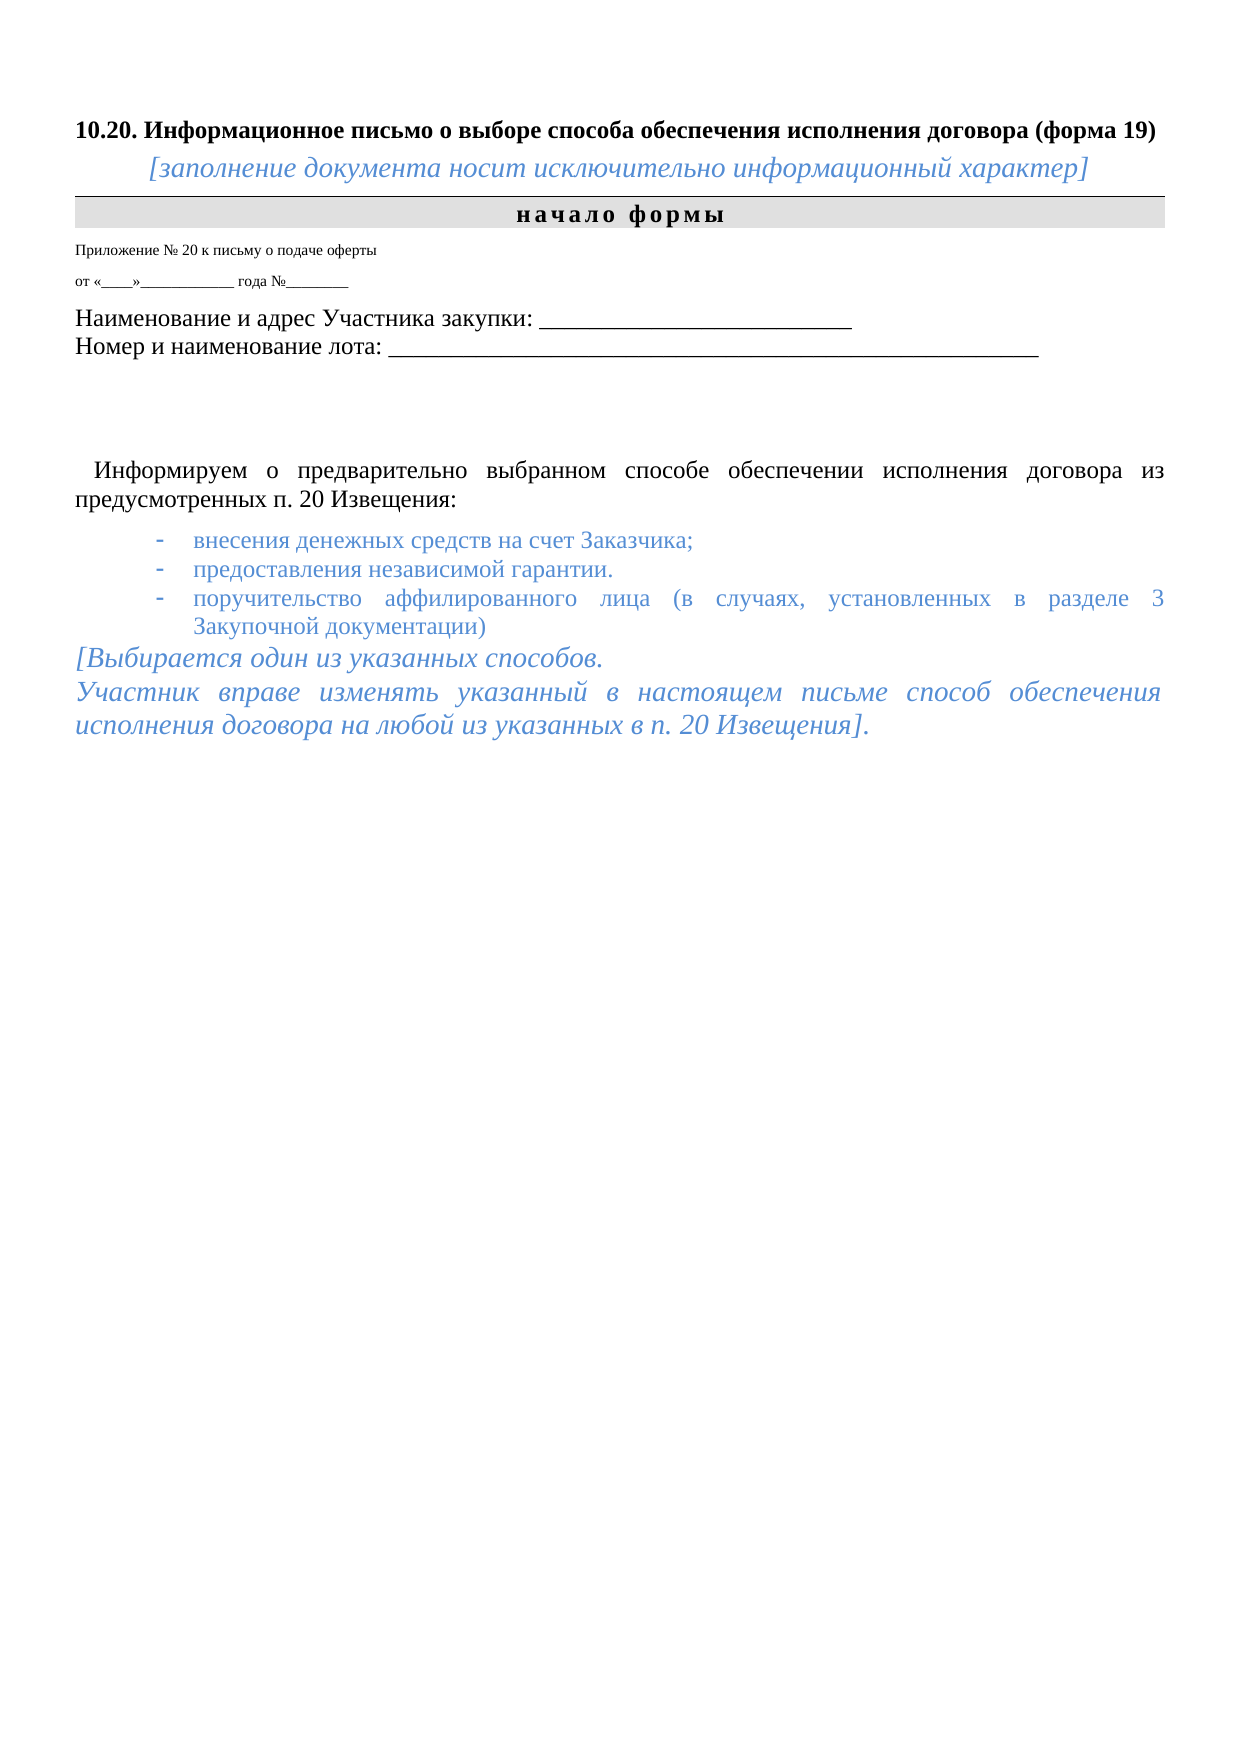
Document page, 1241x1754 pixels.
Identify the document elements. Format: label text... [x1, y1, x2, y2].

list внесения денежных средств на счет Заказчика; [156, 525, 1165, 554]
text Информируем о предварительно выбранном способе обеспечении исполнения договора из предусмотренных п. 20 Извещения: [75, 455, 1165, 513]
text 10.20. Информационное письмо о выборе способа обеспечения исполнения договора (форма 19) [75, 115, 1165, 144]
text Приложение № 20 к письму о подаче оферты от «____»____________ года №________ [75, 240, 1165, 303]
text начало формы [75, 197, 1165, 228]
text Номер и наименование лота: ____________________________________________________ [75, 331, 1165, 360]
list предоставления независимой гарантии. [156, 554, 1165, 583]
text Участник вправе изменять указанный в настоящем письме способ обеспечения исполнения договора на любой из указанных в п. 20 Извещения]. [75, 674, 1165, 741]
list поручительство аффилированного лица (в случаях, установленных в разделе 3 Закупочной документации) [156, 583, 1165, 640]
text [заполнение документа носит исключительно информационный характер] [75, 150, 1165, 183]
text [Выбирается один из указанных способов. [75, 640, 1165, 674]
text Наименование и адрес Участника закупки: _________________________ [75, 303, 1165, 331]
